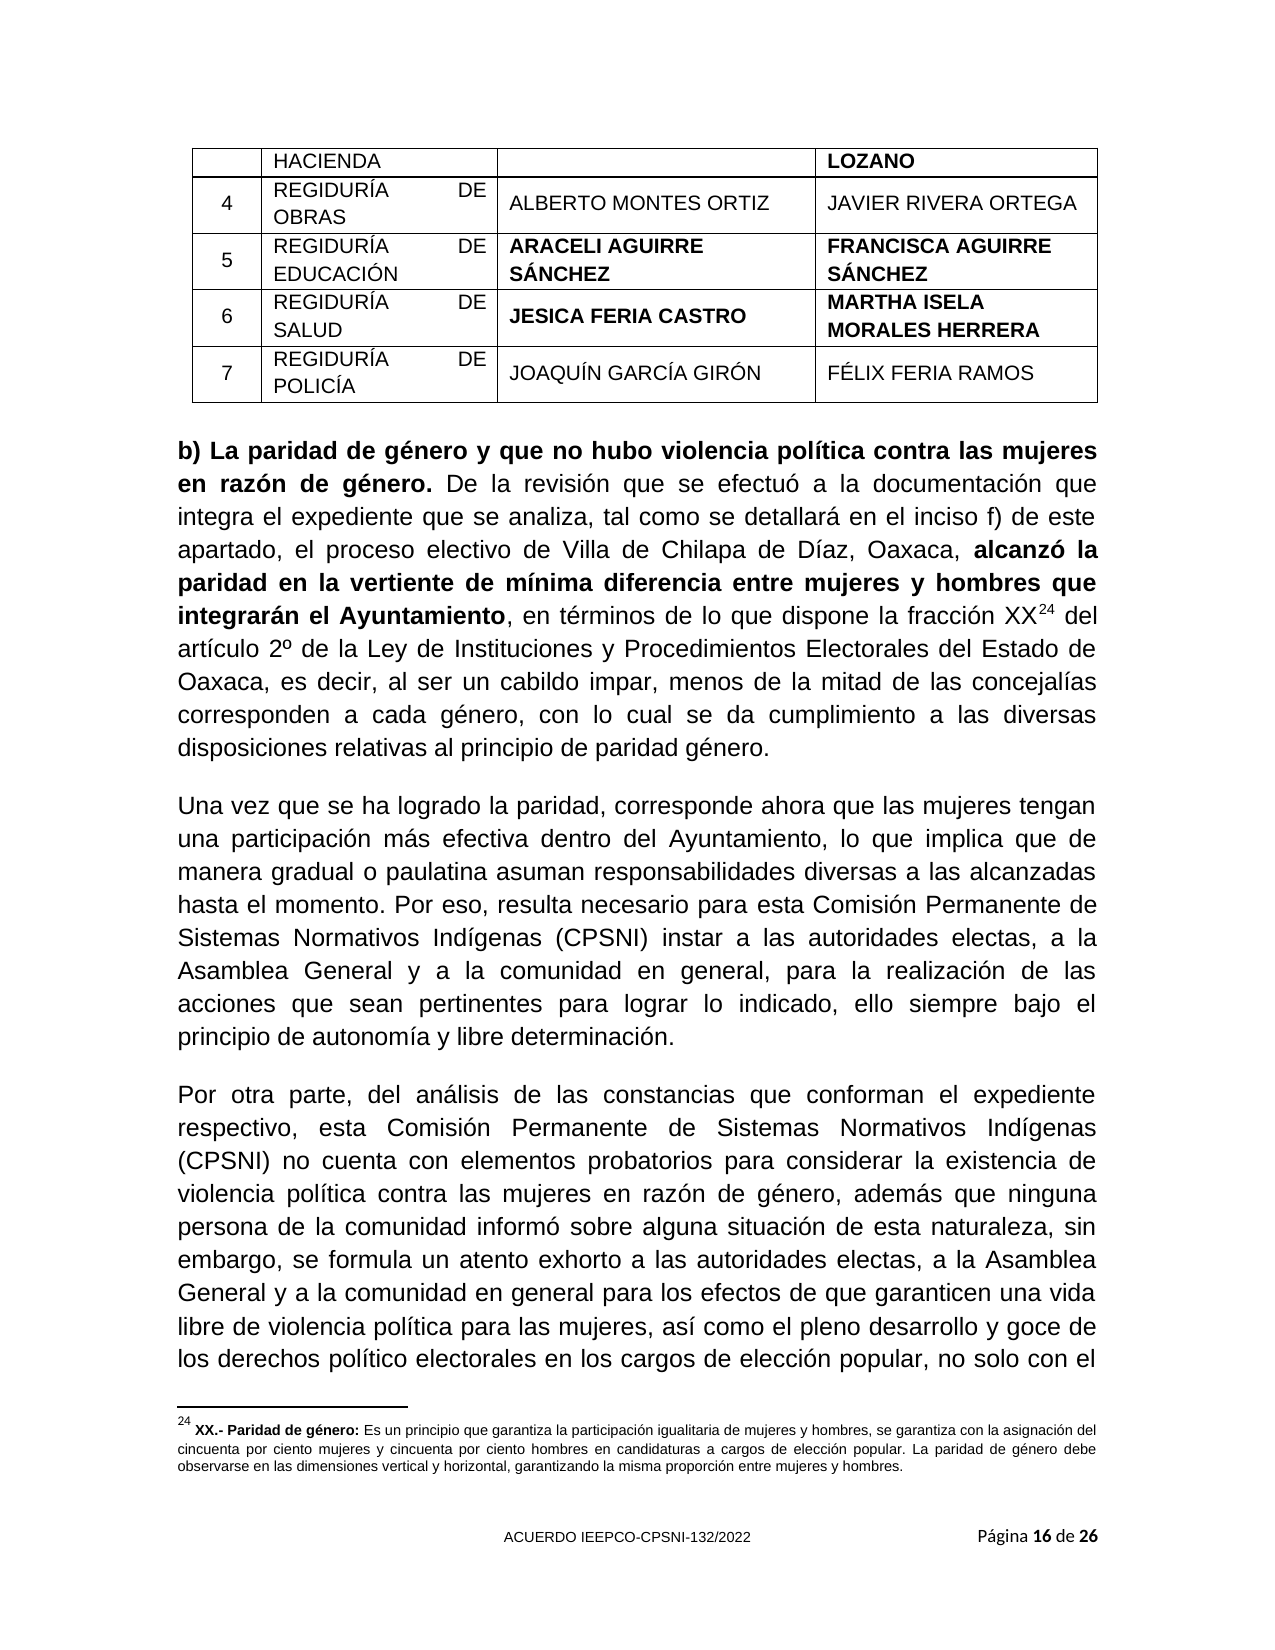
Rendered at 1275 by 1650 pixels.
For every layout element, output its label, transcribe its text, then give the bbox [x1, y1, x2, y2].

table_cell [262, 149, 497, 176]
table_cell REGIDURÍA DE OBRAS [262, 178, 497, 233]
table_cell JAVIER RIVERA ORTEGA [816, 178, 1097, 233]
table_cell ALBERTO MONTES ORTIZ [498, 178, 815, 233]
table_cell FRANCISCA AGUIRRE SÁNCHEZ [816, 234, 1097, 289]
table_cell 4 [193, 178, 261, 233]
table_cell 3 [193, 149, 261, 176]
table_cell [498, 149, 815, 176]
table_cell 7 [193, 347, 261, 402]
text b) La paridad de género y que no hubo violencia política contra las mujeres en razón de género. De la revisión que se efectuó a la documentación que integra el expediente que se analiza, tal como se detallará en el inciso f) de este apartado, el proceso electivo de Villa de Chilapa de Díaz, Oaxaca, alcanzó la paridad en la vertiente de mínima diferencia entre mujeres y hombres que integrarán el Ayuntamiento, en términos de lo que dispone la fracción XX del artículo 2º de la Ley de Instituciones y Procedimientos Electorales del Estado de Oaxaca, es decir, al ser un cabildo impar, menos de la mitad de las concejalías corresponden a cada género, con lo cual se da cumplimiento a las diversas disposiciones relativas al principio de paridad género. [177, 436, 1098, 762]
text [177, 1080, 1098, 1373]
table_cell 6 [193, 290, 261, 346]
table_cell FÉLIX FERIA RAMOS [816, 347, 1097, 402]
table_cell MARTHA ISELA MORALES HERRERA [816, 290, 1097, 346]
table_cell JOAQUÍN GARCÍA GIRÓN [498, 347, 815, 402]
table_cell REGIDURÍA DE SALUD [262, 290, 497, 346]
table_cell 5 [193, 234, 261, 289]
text Una vez que se ha logrado la paridad, corresponde ahora que las mujeres tengan una participación más efectiva dentro del Ayuntamiento, lo que implica que de manera gradual o paulatina asuman responsabilidades diversas a las alcanzadas hasta el momento. Por eso, resulta necesario para esta Comisión Permanente de Sistemas Normativos Indígenas (CPSNI) instar a las autoridades electas, a la Asamblea General y a la comunidad en general, para la realización de las acciones que sean pertinentes para lograr lo indicado, ello siempre bajo el principio de autonomía y libre determinación. [177, 791, 1098, 1051]
table_cell JESICA FERIA CASTRO [498, 290, 815, 346]
table_cell REGIDURÍA DE POLICÍA [262, 347, 497, 402]
table_cell ARACELI AGUIRRE SÁNCHEZ [498, 234, 815, 289]
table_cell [816, 149, 1097, 176]
table_cell REGIDURÍA DE EDUCACIÓN [262, 234, 497, 289]
